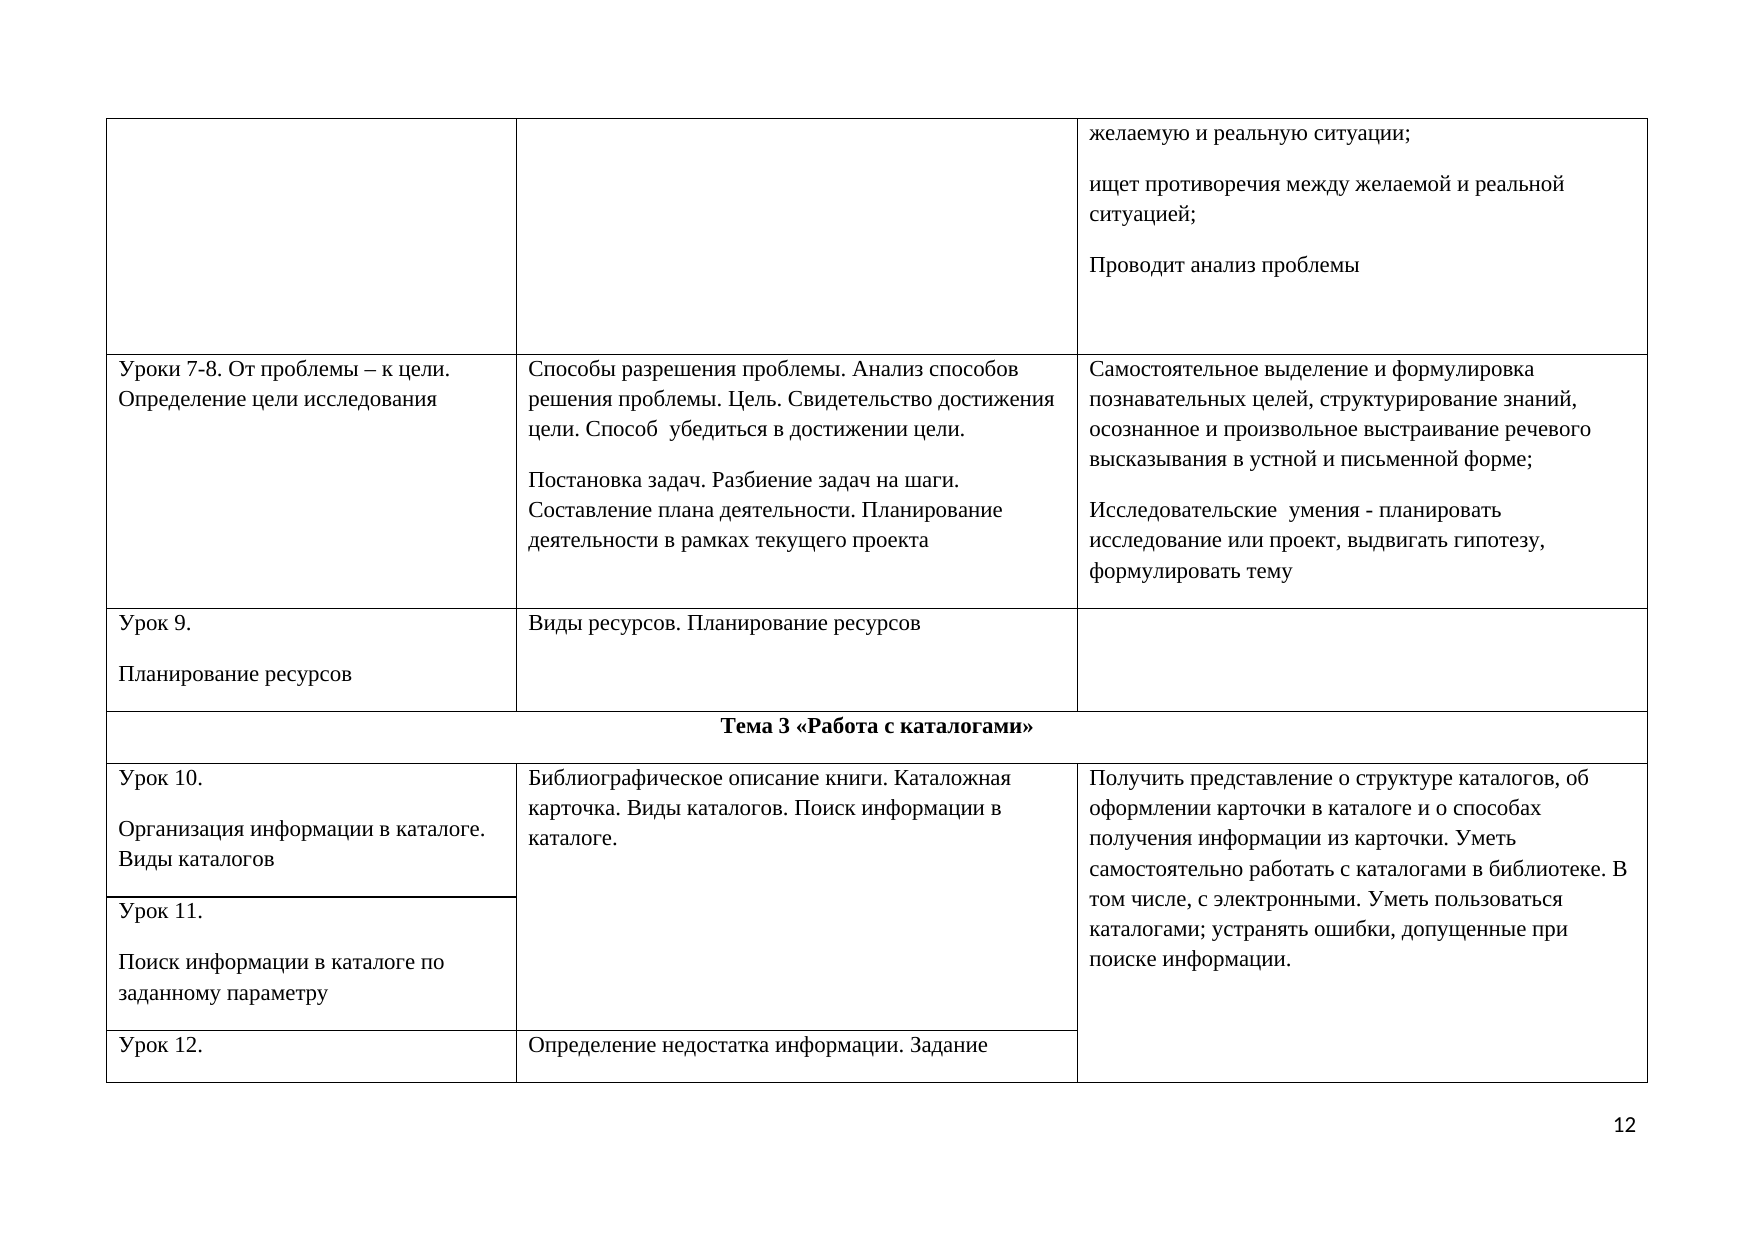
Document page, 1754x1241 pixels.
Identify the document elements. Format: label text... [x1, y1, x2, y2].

table_cell Уроки 7-8. От проблемы – к цели. Определение цели исследования [107, 355, 516, 608]
table_cell [1078, 609, 1647, 711]
table_cell Урок 10. Организация информации в каталоге. Виды каталогов [107, 764, 516, 896]
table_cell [107, 119, 516, 354]
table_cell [517, 1031, 1077, 1082]
table_cell Способы разрешения проблемы. Анализ способов решения проблемы. Цель. Свидетельство достижения цели. Способ убедиться в достижении цели. Постановка задач. Разбиение задач на шаги. Составление плана деятельности. Планирование деятельности в рамках текущего проекта [517, 355, 1077, 608]
table_cell Тема 3 «Работа с каталогами» [107, 712, 1647, 763]
table_cell Получить представление о структуре каталогов, об оформлении карточки в каталоге и о способах получения информации из карточки. Уметь самостоятельно работать с каталогами в библиотеке. В том числе, с электронными. Уметь пользоваться каталогами; устранять ошибки, допущенные при поиске информации. [1078, 764, 1647, 1082]
table_cell Библиографическое описание книги. Каталожная карточка. Виды каталогов. Поиск информации в каталоге. [517, 764, 1077, 1030]
table_cell Урок 9. Планирование ресурсов [107, 609, 516, 711]
table_cell Виды ресурсов. Планирование ресурсов [517, 609, 1077, 711]
table_cell Самостоятельное выделение и формулировка познавательных целей, структурирование знаний, осознанное и произвольное выстраивание речевого высказывания в устной и письменной форме; Исследовательские умения - планировать исследование или проект, выдвигать гипотезу, формулировать тему [1078, 355, 1647, 608]
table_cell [107, 1031, 516, 1082]
table_cell Урок 11. Поиск информации в каталоге по заданному параметру [107, 898, 516, 1030]
